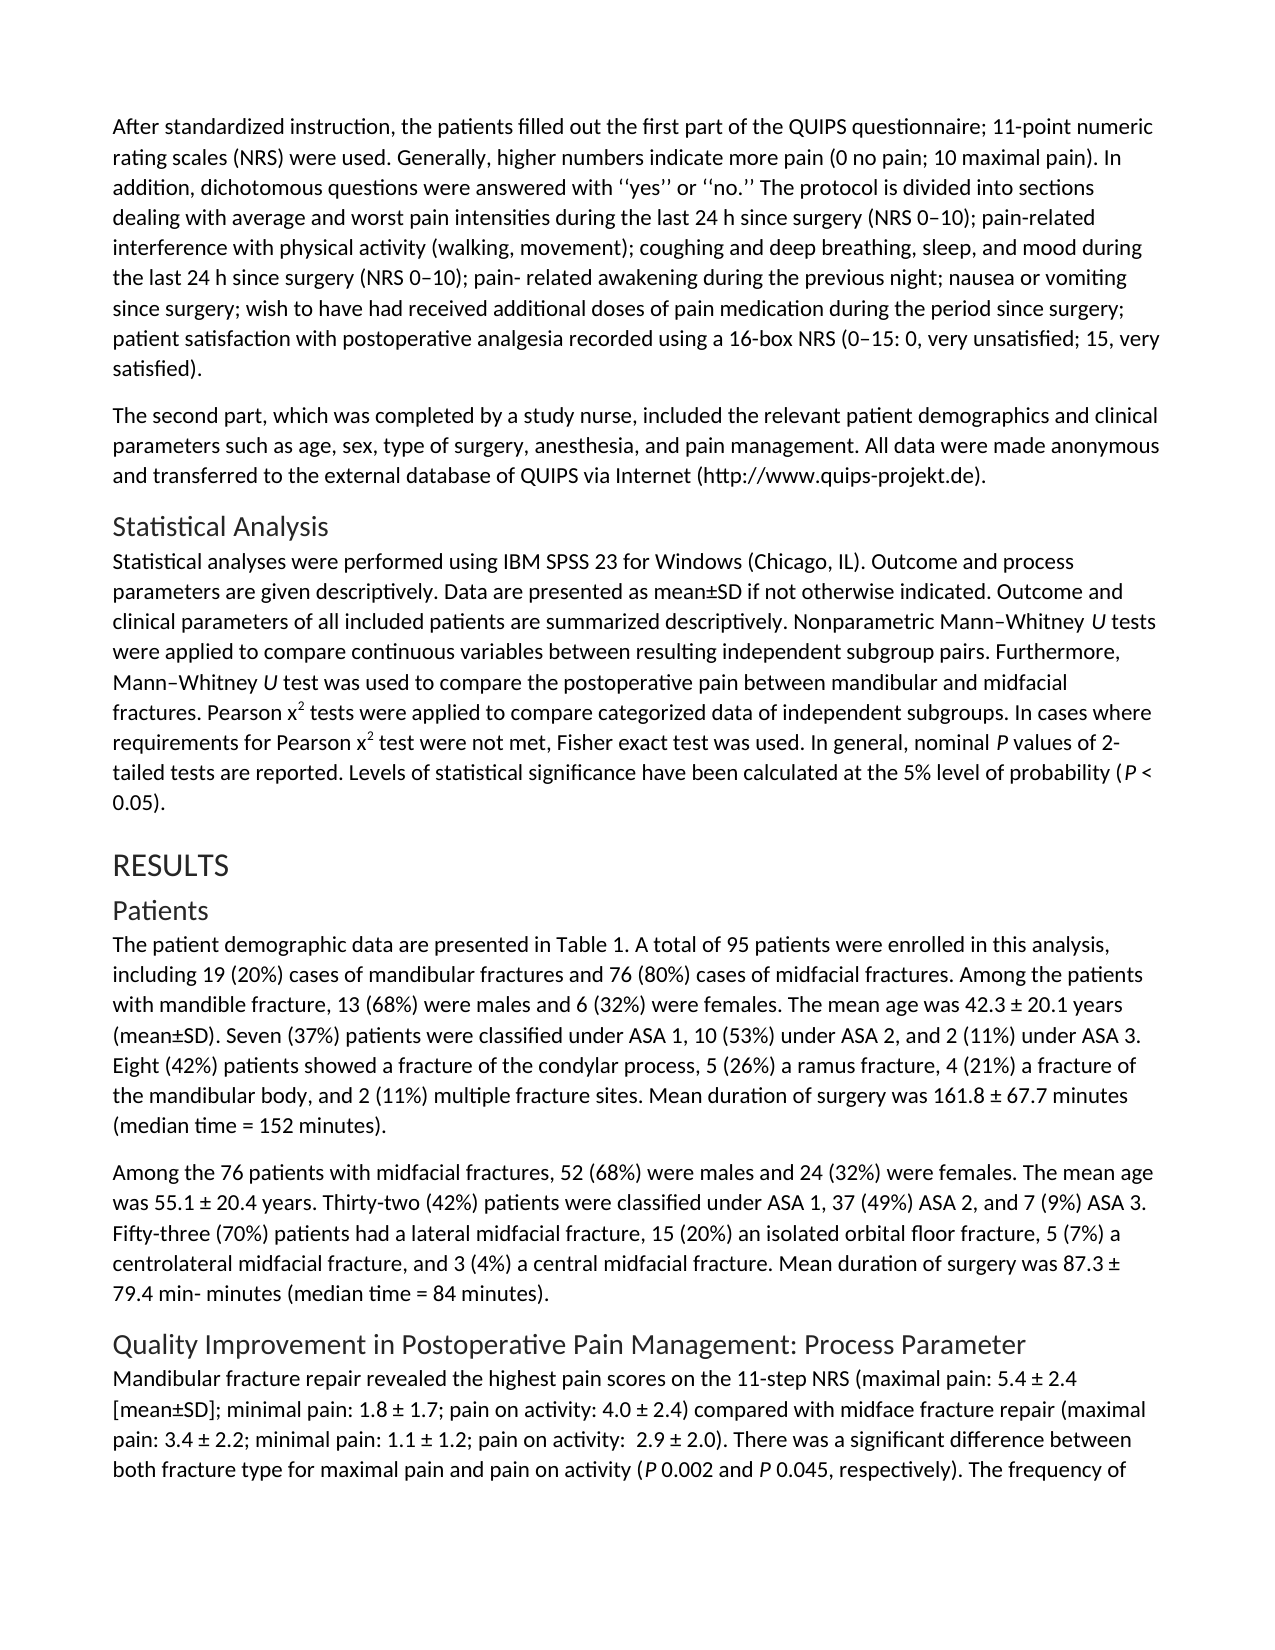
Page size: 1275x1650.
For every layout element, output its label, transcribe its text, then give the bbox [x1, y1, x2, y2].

subtitle Statistical Analysis [112, 508, 1162, 544]
subtitle Patients [112, 892, 1162, 927]
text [112, 1364, 1162, 1483]
text The second part, which was completed by a study nurse, included the relevant patient demographics and clinical parameters such as age, sex, type of surgery, anesthesia, and pain management. All data were made anonymous and transferred to the external database of QUIPS via Internet (http://www.quips-projekt.de). [112, 401, 1162, 489]
text After standardized instruction, the patients filled out the first part of the QUIPS questionnaire; 11-point numeric rating scales (NRS) were used. Generally, higher numbers indicate more pain (0 no pain; 10 maximal pain). In addition, dichotomous questions were answered with ‘‘yes’’ or ‘‘no.’’ The protocol is divided into sections dealing with average and worst pain intensities during the last 24 h since surgery (NRS 0–10); pain-related interference with physical activity (walking, movement); coughing and deep breathing, sleep, and mood during the last 24 h since surgery (NRS 0–10); pain- related awakening during the previous night; nausea or vomiting since surgery; wish to have had received additional doses of pain medication during the period since surgery; patient satisfaction with postoperative analgesia recorded using a 16-box NRS (0–15: 0, very unsatisfied; 15, very satisfied). [112, 112, 1162, 382]
text Statistical analyses were performed using IBM SPSS 23 for Windows (Chicago, IL). Outcome and process parameters are given descriptively. Data are presented as mean±SD if not otherwise indicated. Outcome and clinical parameters of all included patients are summarized descriptively. Nonparametric Mann–Whitney U tests were applied to compare continuous variables between resulting independent subgroup pairs. Furthermore, Mann–Whitney U test was used to compare the postoperative pain between mandibular and midfacial fractures. Pearson x2 tests were applied to compare categorized data of independent subgroups. In cases where requirements for Pearson x2 test were not met, Fisher exact test was used. In general, nominal P values of 2-tailed tests are reported. Levels of statistical significance have been calculated at the 5% level of probability (P < 0.05). [112, 547, 1162, 816]
subtitle RESULTS [112, 844, 1162, 884]
text Among the 76 patients with midfacial fractures, 52 (68%) were males and 24 (32%) were females. The mean age was 55.1 ± 20.4 years. Thirty-two (42%) patients were classified under ASA 1, 37 (49%) ASA 2, and 7 (9%) ASA 3. Fifty-three (70%) patients had a lateral midfacial fracture, 15 (20%) an isolated orbital floor fracture, 5 (7%) a centrolateral midfacial fracture, and 3 (4%) a central midfacial fracture. Mean duration of surgery was 87.3 ± 79.4 min- minutes (median time = 84 minutes). [112, 1158, 1162, 1307]
subtitle Quality Improvement in Postoperative Pain Management: Process Parameter [112, 1326, 1162, 1362]
text The patient demographic data are presented in Table 1. A total of 95 patients were enrolled in this analysis, including 19 (20%) cases of mandibular fractures and 76 (80%) cases of midfacial fractures. Among the patients with mandible fracture, 13 (68%) were males and 6 (32%) were females. The mean age was 42.3 ± 20.1 years (mean±SD). Seven (37%) patients were classified under ASA 1, 10 (53%) under ASA 2, and 2 (11%) under ASA 3. Eight (42%) patients showed a fracture of the condylar process, 5 (26%) a ramus fracture, 4 (21%) a fracture of the mandibular body, and 2 (11%) multiple fracture sites. Mean duration of surgery was 161.8 ± 67.7 minutes (median time = 152 minutes). [112, 930, 1162, 1139]
